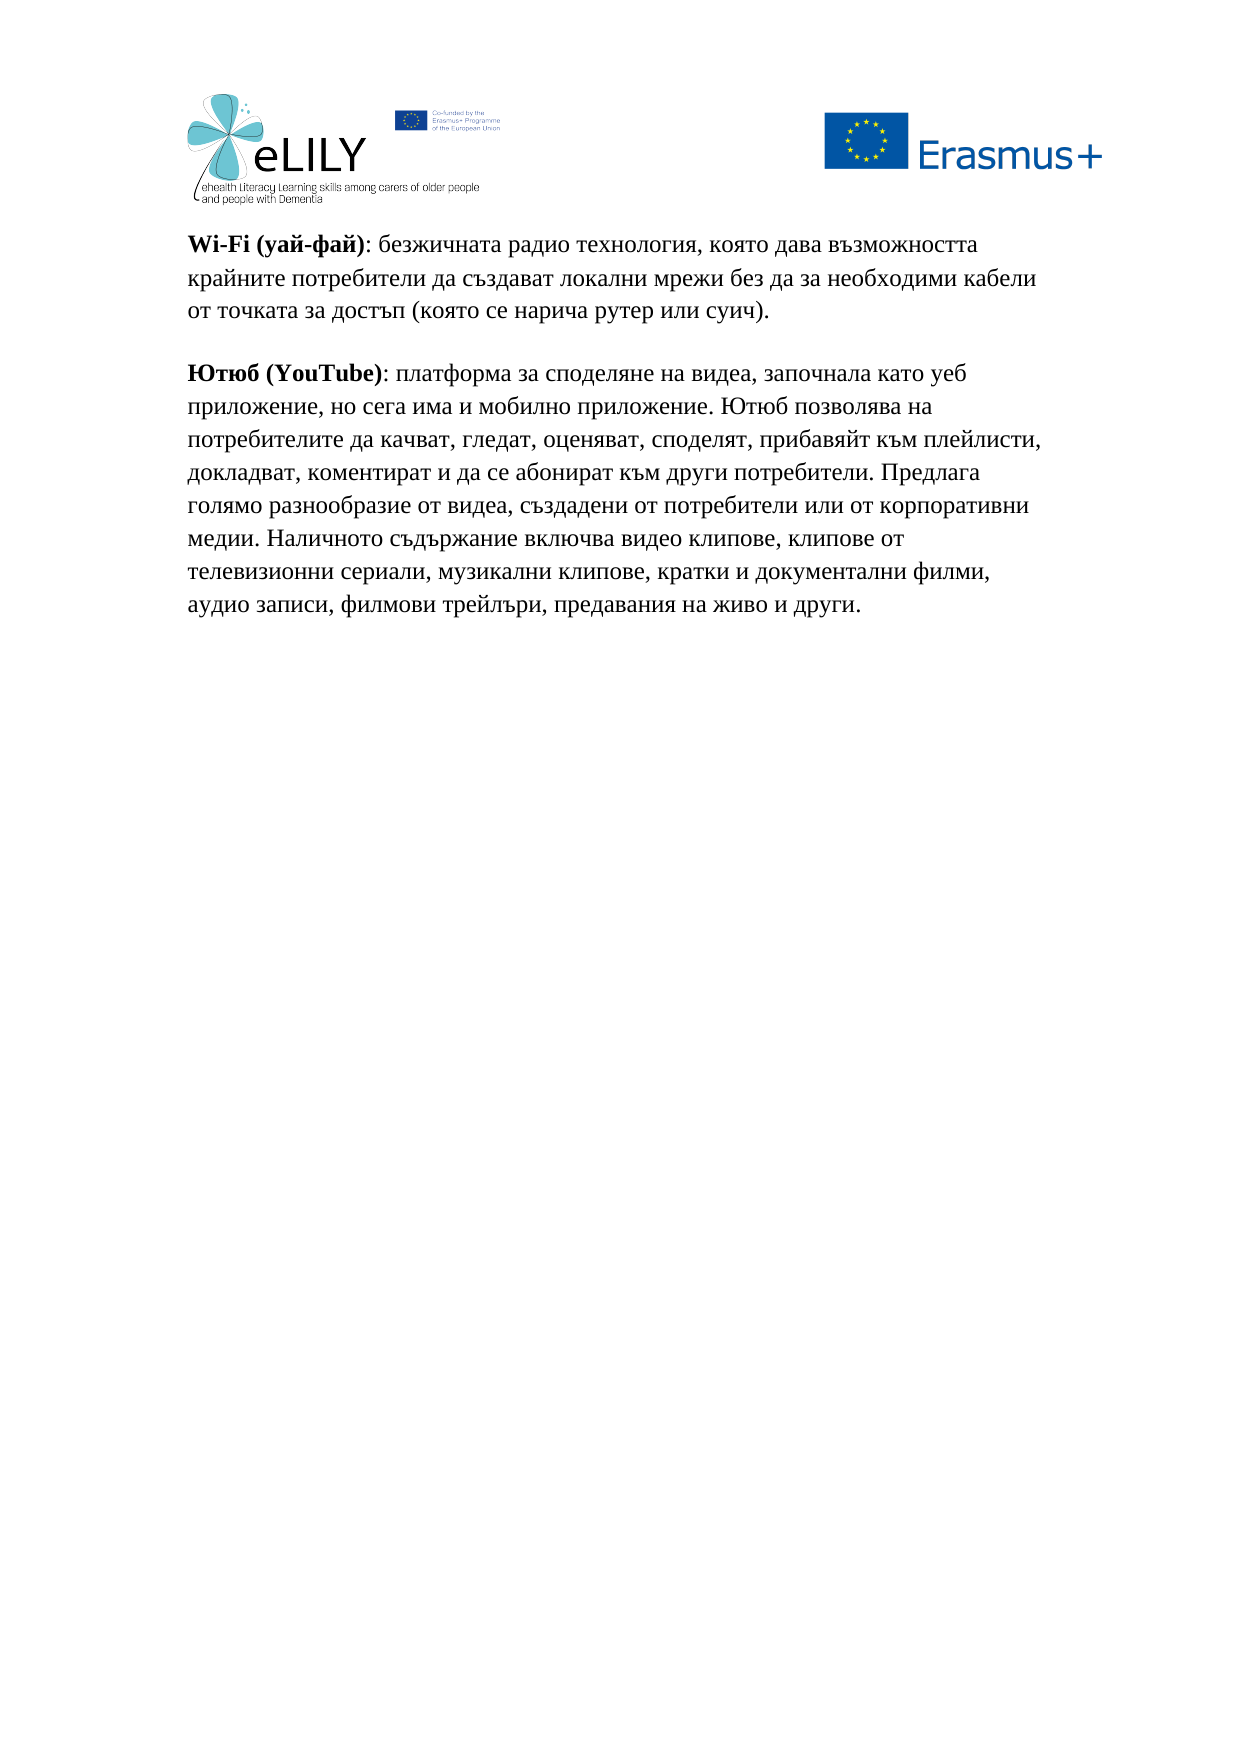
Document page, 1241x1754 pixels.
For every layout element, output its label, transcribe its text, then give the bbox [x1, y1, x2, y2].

text Ютюб (YouTube): платформа за споделяне на видеа, започнала като уеб приложение, но сега има и мобилно приложение. Ютюб позволява на потребителите да качват, гледат, оценяват, споделят, прибавяйт към плейлисти, докладват, коментират и да се абонират към други потребители. Предлага голямо разнообразие от видеа, създадени от потребители или от корпоративни медии. Наличното съдържание включва видео клипове, клипове от телевизионни сериали, музикални клипове, кратки и документални филми, аудио записи, филмови трейлъри, предавания на живо и други. [187, 358, 1053, 618]
picture [187, 94, 500, 206]
text Wi-Fi (уай-фай): безжичната радио технология, която дава възможността крайните потребители да създават локални мрежи без да за необходими кабели от точката за достъп (която се нарича рутер или суич). [187, 229, 1053, 324]
picture [808, 96, 1118, 185]
